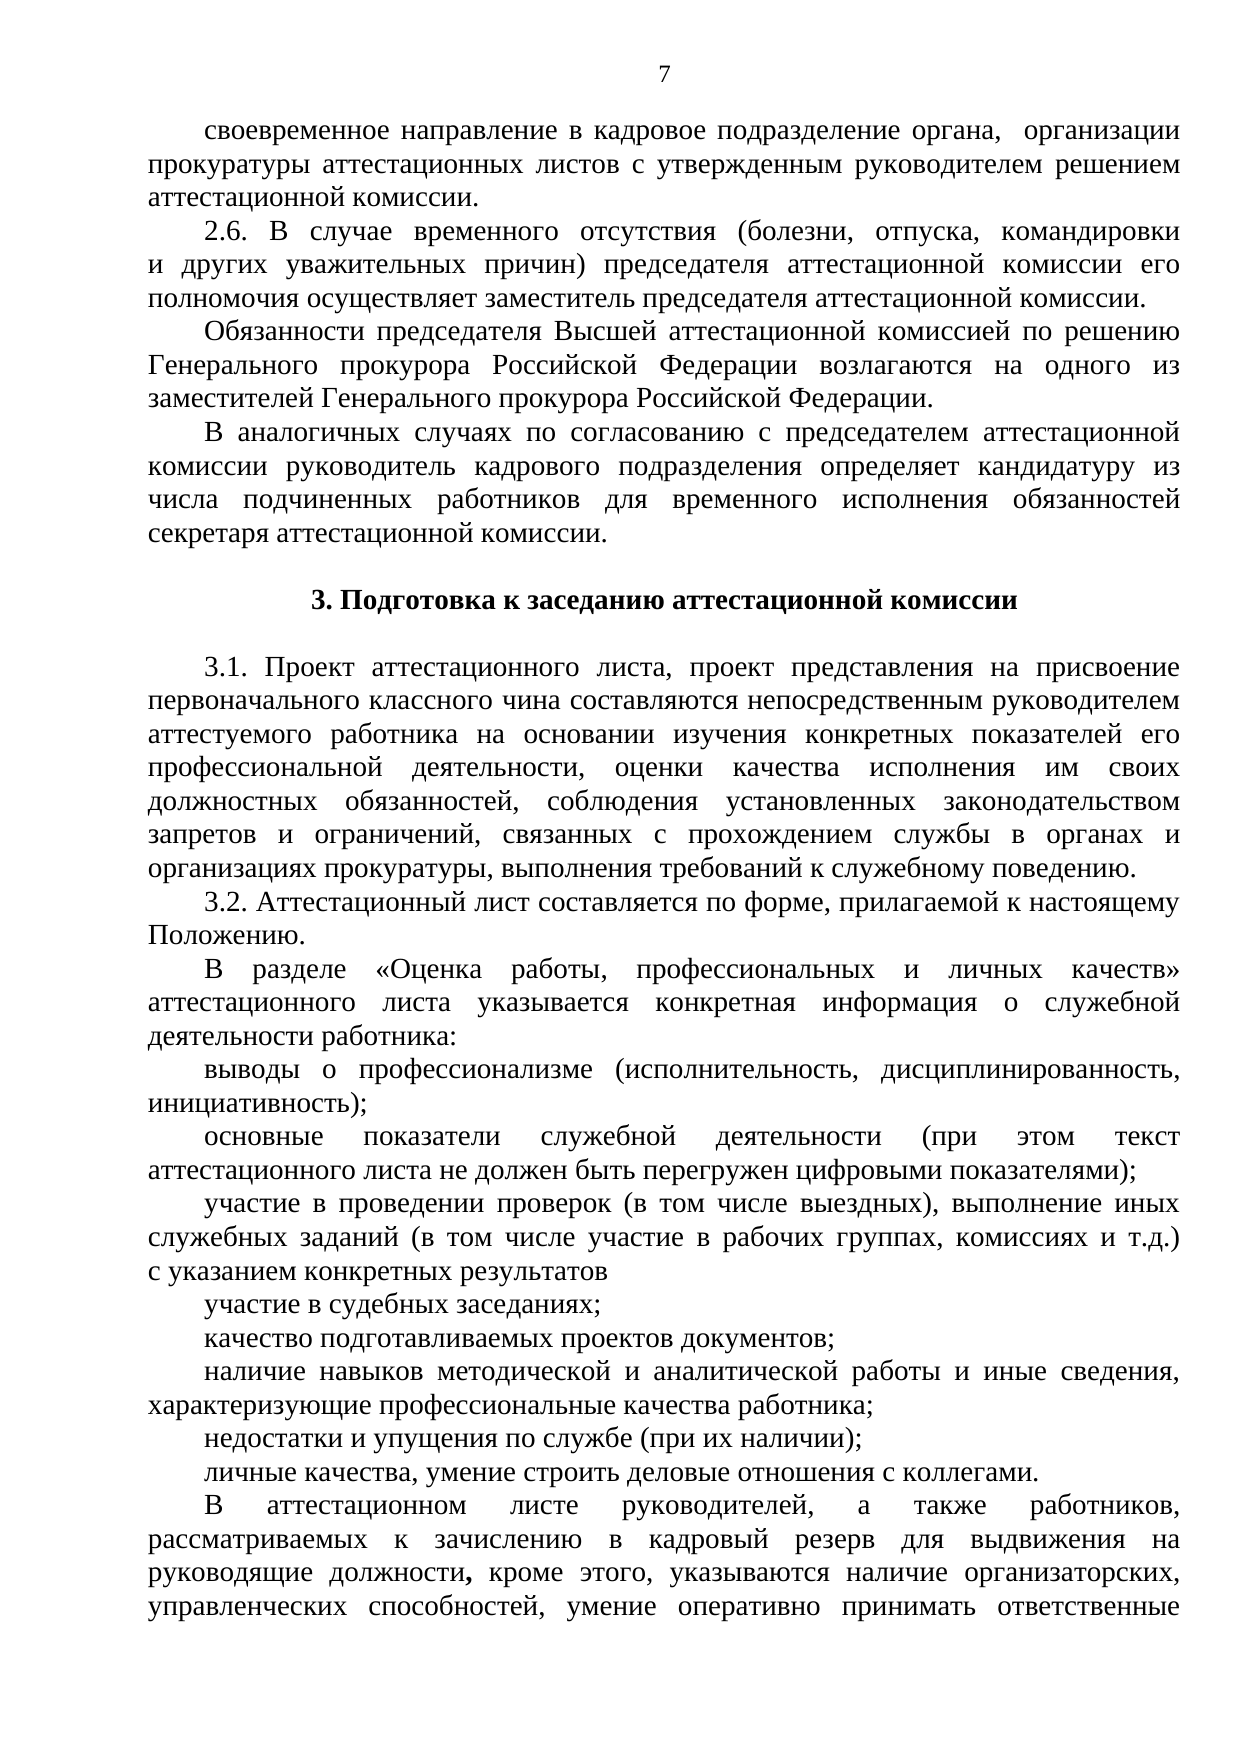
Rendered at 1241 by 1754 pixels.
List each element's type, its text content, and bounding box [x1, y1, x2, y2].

text основные показатели служебной деятельности (при этом текст аттестационного листа не должен быть перегружен цифровыми показателями); [148, 1118, 1181, 1186]
text участие в проведении проверок (в том числе выездных), выполнение иных служебных заданий (в том числе участие в рабочих группах, комиссиях и т.д.) с указанием конкретных результатов [148, 1186, 1181, 1286]
text 2.6. В случае временного отсутствия (болезни, отпуска, командировки и других уважительных причин) председателя аттестационной комиссии его полномочия осуществляет заместитель председателя аттестационной комиссии. [148, 213, 1181, 313]
text личные качества, умение строить деловые отношения с коллегами. [148, 1454, 1181, 1487]
text 3.2. Аттестационный лист составляется по форме, прилагаемой к настоящему Положению. [148, 884, 1181, 951]
text В аналогичных случаях по согласованию с председателем аттестационной комиссии руководитель кадрового подразделения определяет кандидатуру из числа подчиненных работников для временного исполнения обязанностей секретаря аттестационной комиссии. [148, 414, 1181, 548]
text В разделе «Оценка работы, профессиональных и личных качеств» аттестационного листа указывается конкретная информация о служебной деятельности работника: [148, 951, 1181, 1051]
text участие в судебных заседаниях; [148, 1286, 1181, 1320]
text своевременное направление в кадровое подразделение органа, организации прокуратуры аттестационных листов с утвержденным руководителем решением аттестационной комиссии. [148, 112, 1181, 213]
text выводы о профессионализме (исполнительность, дисциплинированность, инициативность); [148, 1051, 1181, 1118]
text наличие навыков методической и аналитической работы и иные сведения, характеризующие профессиональные качества работника; [148, 1353, 1181, 1420]
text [148, 1487, 1181, 1622]
text 3. Подготовка к заседанию аттестационной комиссии [148, 582, 1181, 615]
text недостатки и упущения по службе (при их наличии); [148, 1420, 1181, 1454]
text Обязанности председателя Высшей аттестационной комиссией по решению Генерального прокурора Российской Федерации возлагаются на одного из заместителей Генерального прокурора Российской Федерации. [148, 313, 1181, 414]
text качество подготавливаемых проектов документов; [148, 1320, 1181, 1353]
text 3.1. Проект аттестационного листа, проект представления на присвоение первоначального классного чина составляются непосредственным руководителем аттестуемого работника на основании изучения конкретных показателей его профессиональной деятельности, оценки качества исполнения им своих должностных обязанностей, соблюдения установленных законодательством запретов и ограничений, связанных с прохождением службы в органах и организациях прокуратуры, выполнения требований к служебному поведению. [148, 649, 1181, 884]
